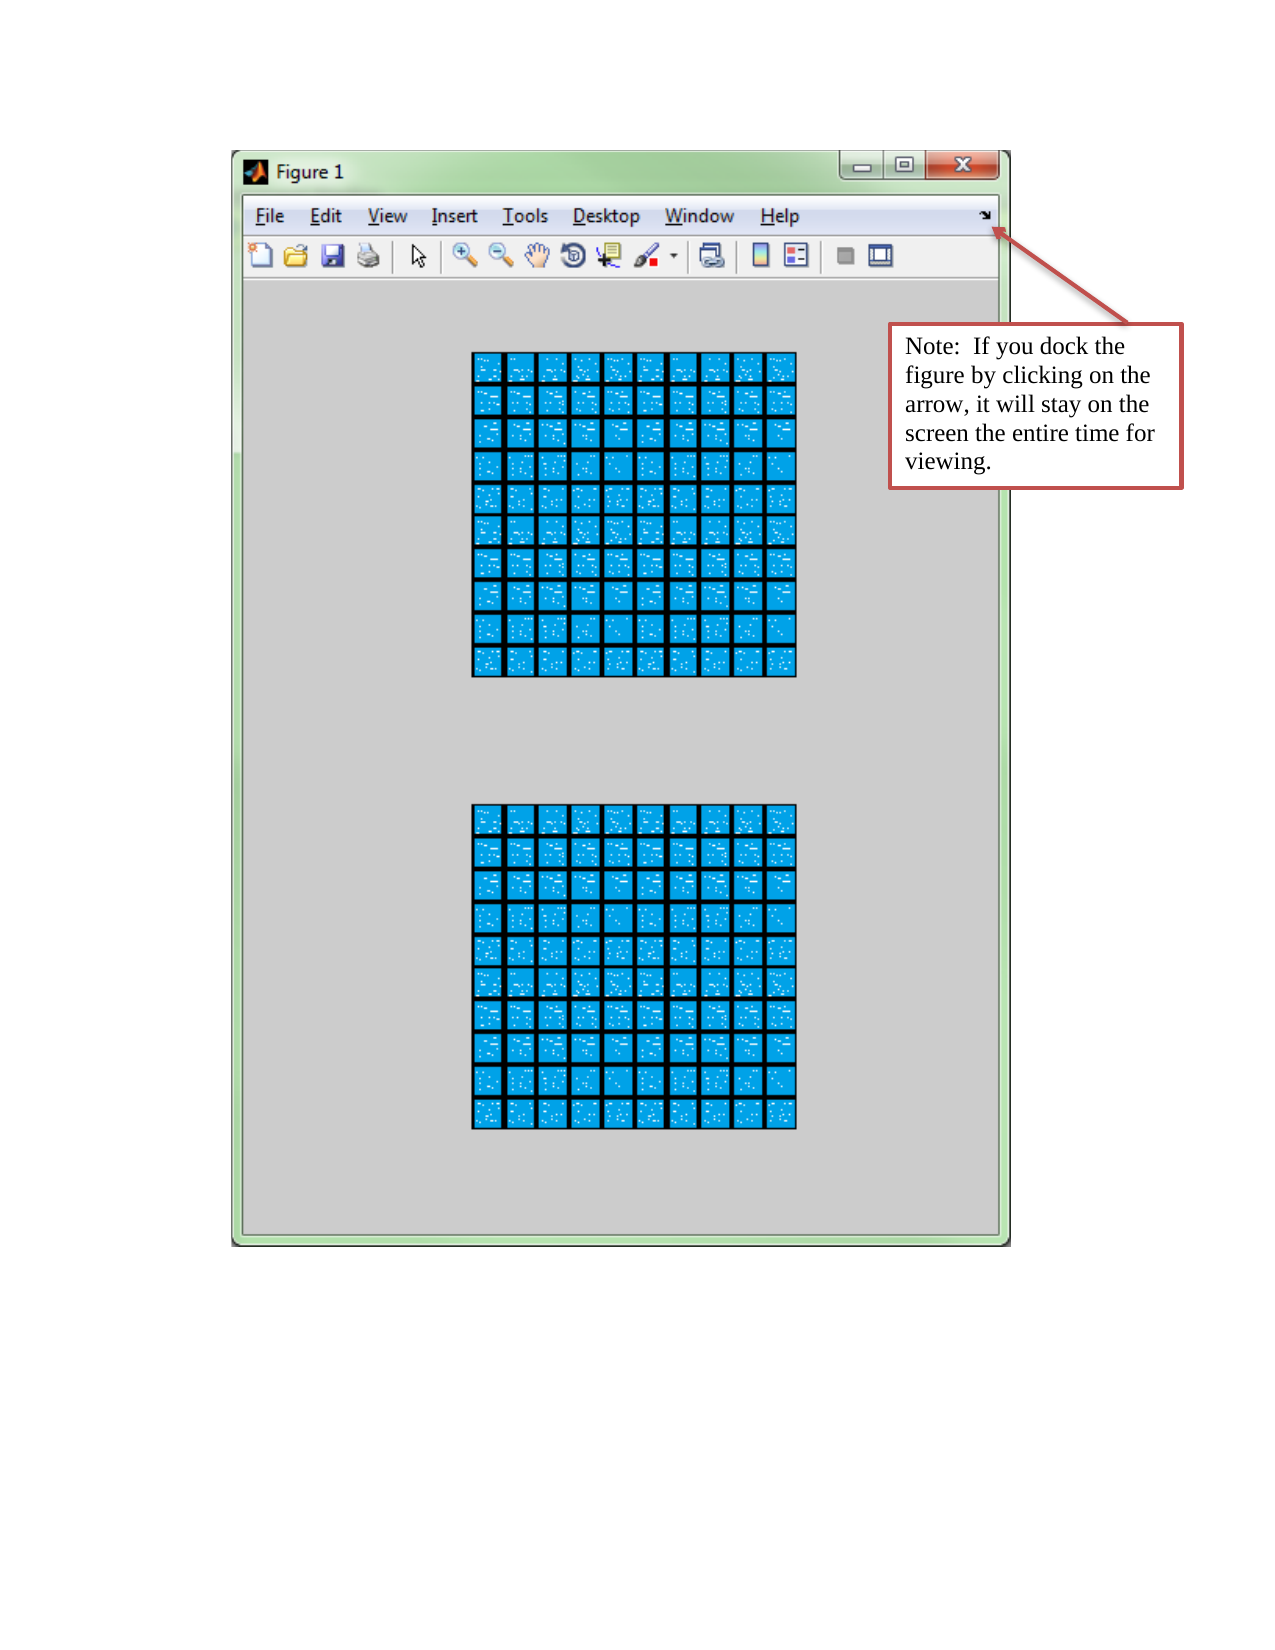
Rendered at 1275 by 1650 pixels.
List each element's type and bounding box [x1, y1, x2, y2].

picture [231, 150, 1011, 1247]
